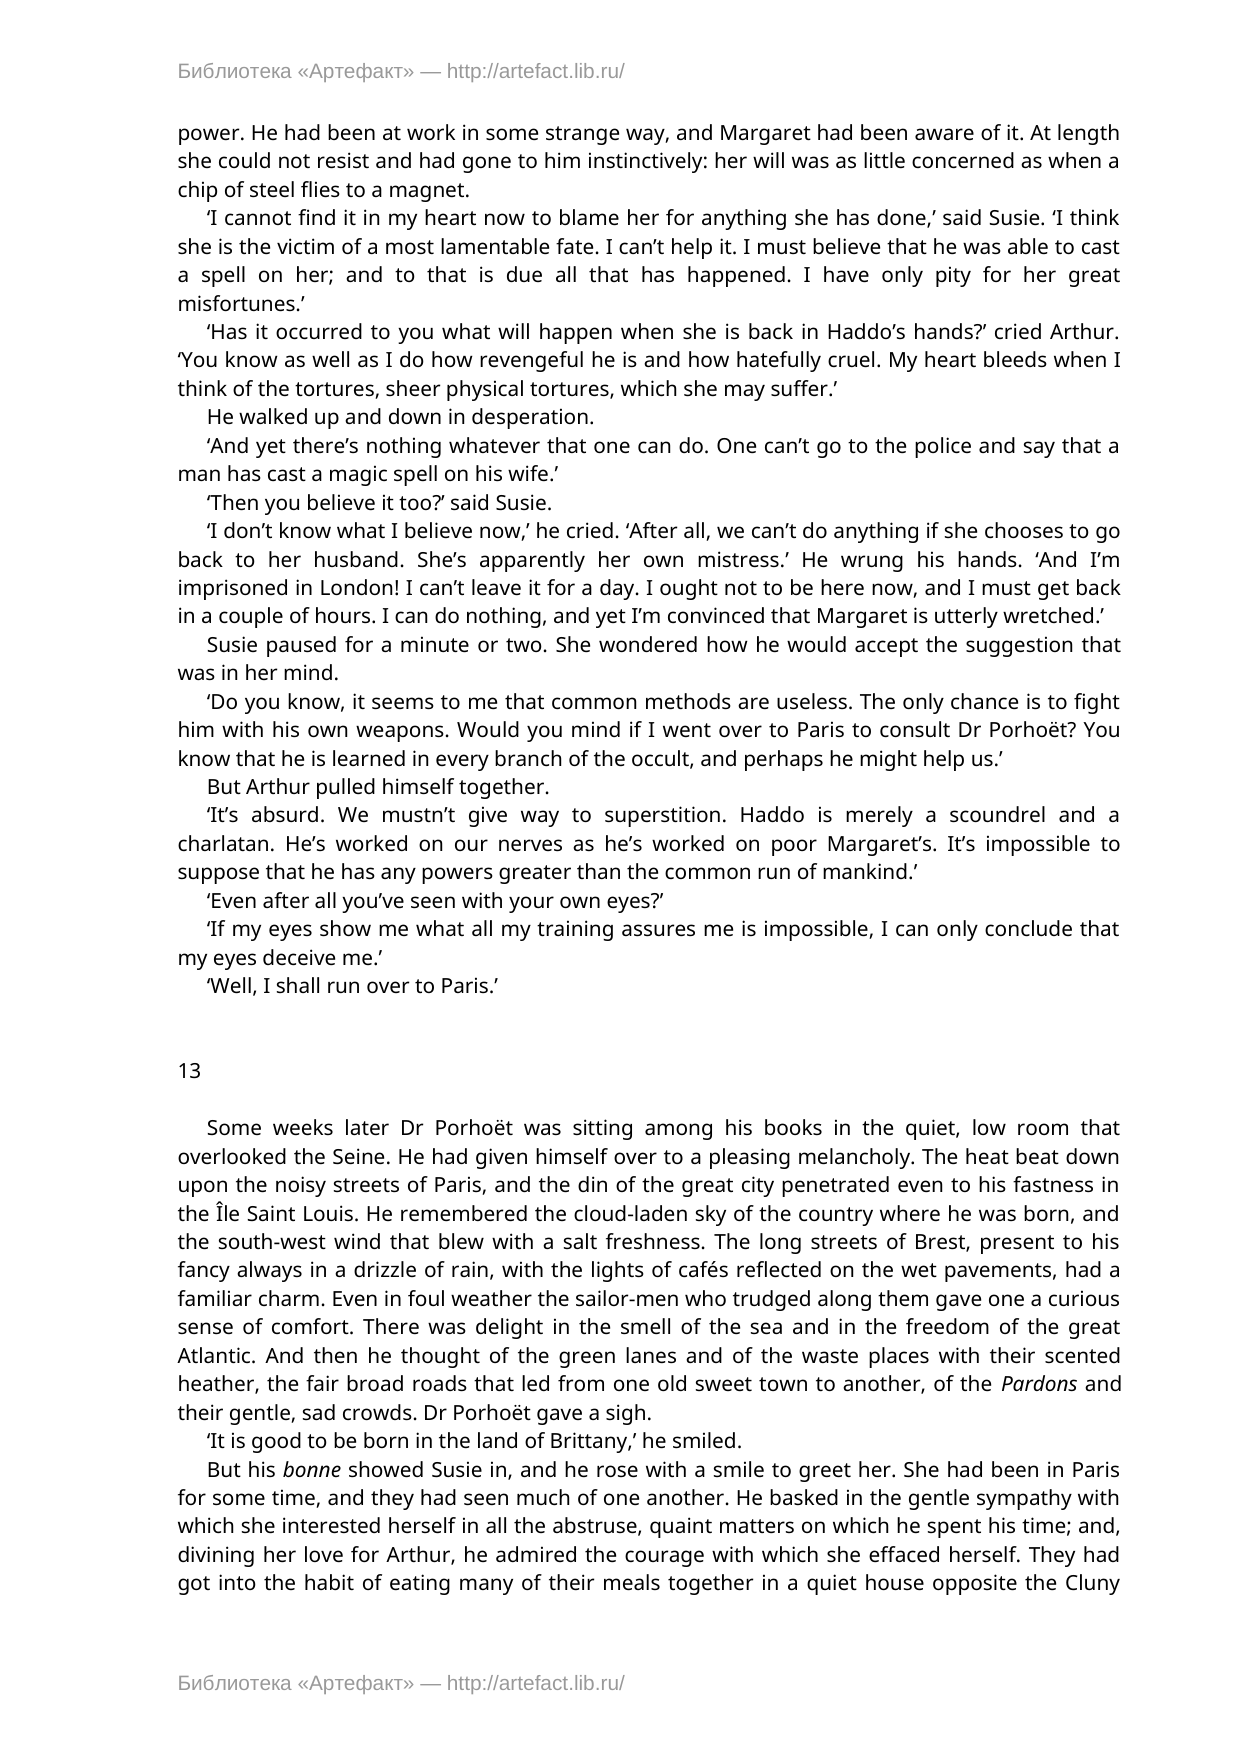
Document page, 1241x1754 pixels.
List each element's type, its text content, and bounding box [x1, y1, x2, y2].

text Some weeks later Dr Porhoët was sitting among his books in the quiet, low room that overlooked the Seine. He had given himself over to a pleasing melancholy. The heat beat down upon the noisy streets of Paris, and the din of the great city penetrated even to his fastness in the Île Saint Louis. He remembered the cloud-laden sky of the country where he was born, and the south-west wind that blew with a salt freshness. The long streets of Brest, present to his fancy always in a drizzle of rain, with the lights of cafés reflected on the wet pavements, had a familiar charm. Even in foul weather the sailor-men who trudged along them gave one a curious sense of comfort. There was delight in the smell of the sea and in the freedom of the great Atlantic. And then he thought of the green lanes and of the waste places with their scented heather, the fair broad roads that led from one old sweet town to another, of the Pardons and their gentle, sad crowds. Dr Porhoët gave a sigh. [177, 1113, 1122, 1426]
text ‘Even after all you’ve seen with your own eyes?’ [177, 886, 1122, 914]
text ‘Do you know, it seems to me that common methods are useless. The only chance is to fight him with his own weapons. Would you mind if I went over to Paris to consult Dr Porhoët? You know that he is learned in every branch of the occult, and perhaps he might help us.’ [177, 687, 1122, 772]
text ‘I cannot find it in my heart now to blame her for anything she has done,’ said Susie. ‘I think she is the victim of a most lamentable fate. I can’t help it. I must believe that he was able to cast a spell on her; and to that is due all that has happened. I have only pity for her great misfortunes.’ [177, 203, 1122, 317]
text ‘Well, I shall run over to Paris.’ [177, 971, 1122, 1000]
text ‘It is good to be born in the land of Brittany,’ he smiled. [177, 1426, 1122, 1455]
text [177, 118, 1122, 203]
text ‘Then you believe it too?’ said Susie. [177, 488, 1122, 516]
text 13 [177, 1057, 1122, 1085]
text Susie paused for a minute or two. She wondered how he would accept the suggestion that was in her mind. [177, 630, 1122, 687]
text ‘If my eyes show me what all my training assures me is impossible, I can only conclude that my eyes deceive me.’ [177, 914, 1122, 971]
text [177, 1455, 1122, 1597]
text ‘And yet there’s nothing whatever that one can do. One can’t go to the police and say that a man has cast a magic spell on his wife.’ [177, 431, 1122, 488]
text ‘I don’t know what I believe now,’ he cried. ‘After all, we can’t do anything if she chooses to go back to her husband. She’s apparently her own mistress.’ He wrung his hands. ‘And I’m imprisoned in London! I can’t leave it for a day. I ought not to be here now, and I must get back in a couple of hours. I can do nothing, and yet I’m convinced that Margaret is utterly wretched.’ [177, 516, 1122, 630]
text ‘It’s absurd. We mustn’t give way to superstition. Haddo is merely a scoundrel and a charlatan. He’s worked on our nerves as he’s worked on poor Margaret’s. It’s impossible to suppose that he has any powers greater than the common run of mankind.’ [177, 801, 1122, 886]
text But Arthur pulled himself together. [177, 772, 1122, 801]
text ‘Has it occurred to you what will happen when she is back in Haddo’s hands?’ cried Arthur. ‘You know as well as I do how revengeful he is and how hatefully cruel. My heart bleeds when I think of the tortures, sheer physical tortures, which she may suffer.’ [177, 317, 1122, 402]
text He walked up and down in desperation. [177, 402, 1122, 431]
